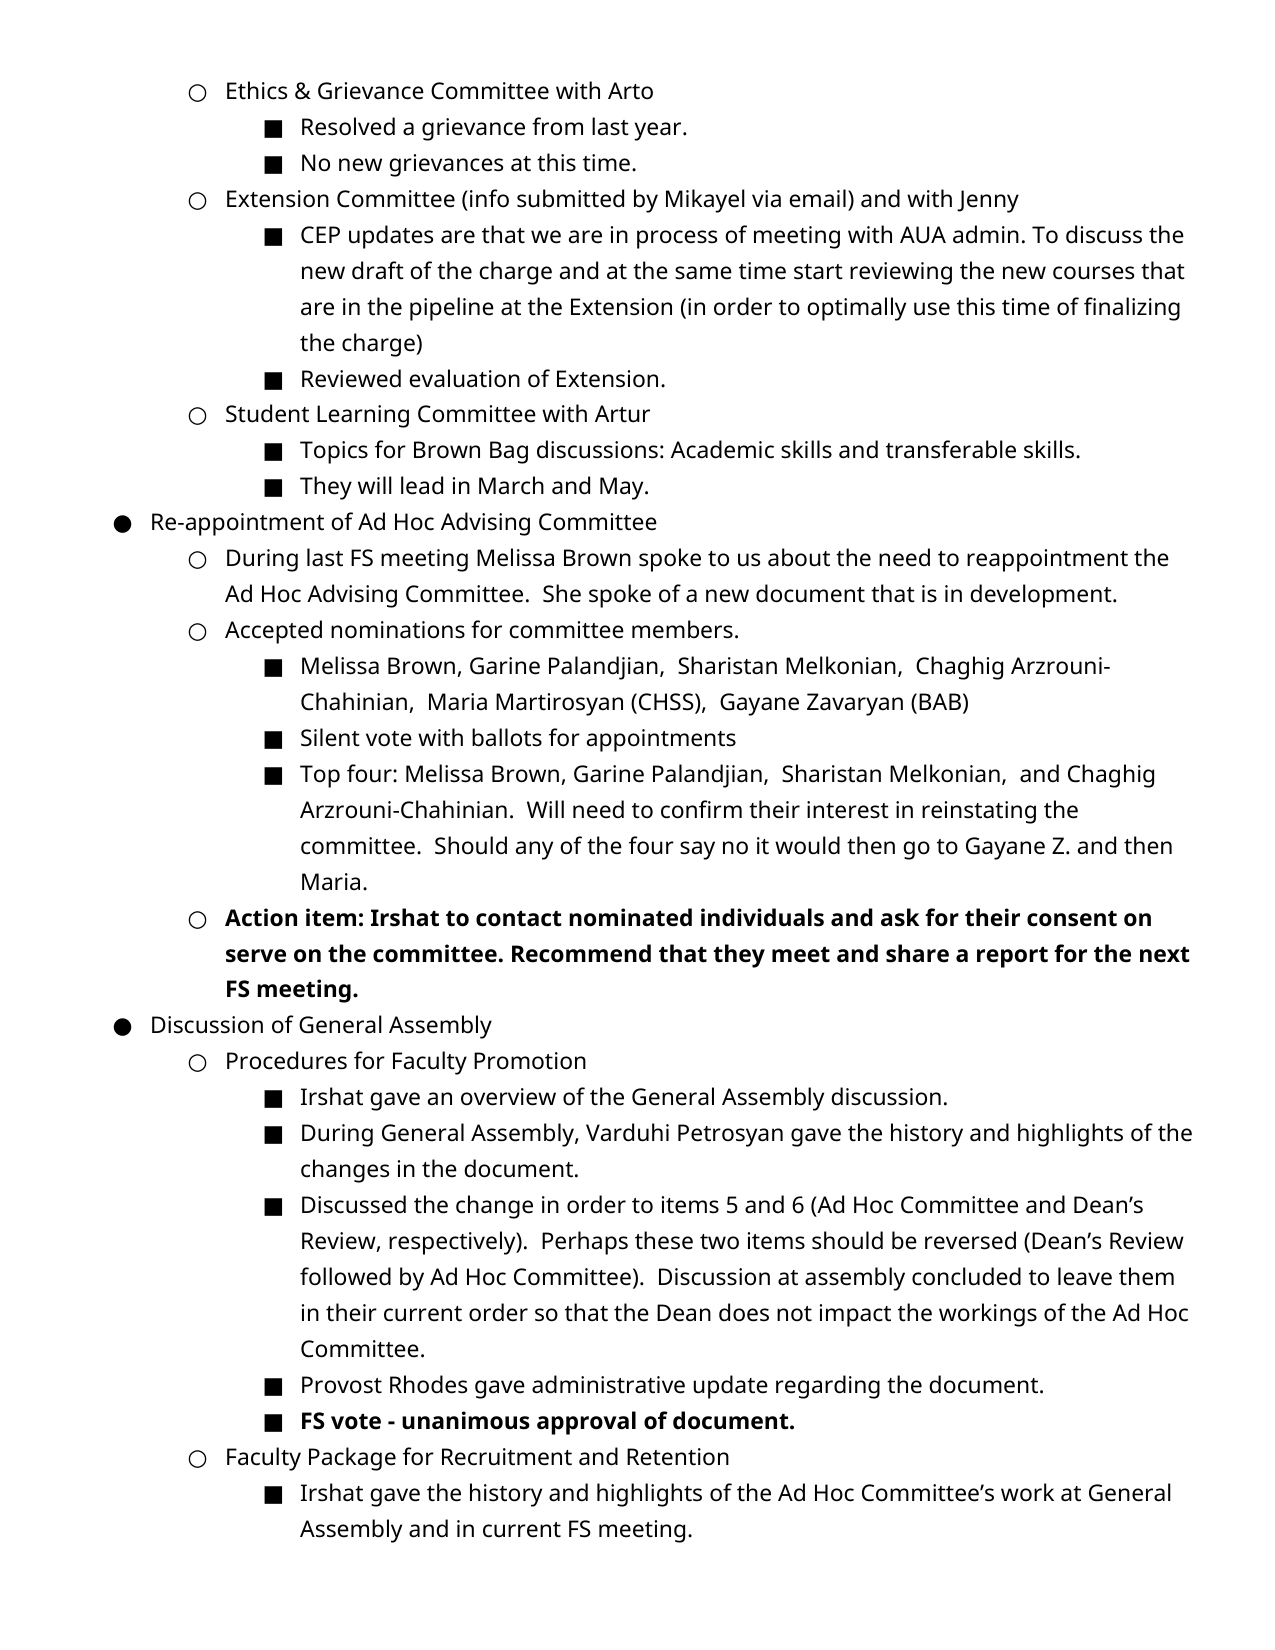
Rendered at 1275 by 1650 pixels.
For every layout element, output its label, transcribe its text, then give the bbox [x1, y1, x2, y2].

list Procedures for Faculty Promotion [187, 1045, 1200, 1077]
list During General Assembly, Varduhi Petrosyan gave the history and highlights of the changes in the document. [262, 1117, 1200, 1184]
list CEP updates are that we are in process of meeting with AUA admin. To discuss the new draft of the charge and at the same time start reviewing the new courses that are in the pipeline at the Extension (in order to optimally use this time of finalizing the charge) [262, 219, 1200, 358]
list Provost Rhodes gave administrative update regarding the document. [262, 1369, 1200, 1400]
list Silent vote with ballots for appointments [262, 722, 1200, 753]
list FS vote - unanimous approval of document. [262, 1405, 1200, 1436]
list Topics for Brown Bag discussions: Academic skills and transferable skills. [262, 434, 1200, 466]
list Resolved a grievance from last year. [262, 111, 1200, 142]
list Action item: Irshat to contact nominated individuals and ask for their consent on serve on the committee. Recommend that they meet and share a report for the next FS meeting. [187, 902, 1200, 1005]
list Irshat gave the history and highlights of the Ad Hoc Committee’s work at General Assembly and in current FS meeting. [262, 1477, 1200, 1544]
list Reviewed evaluation of Extension. [262, 362, 1200, 394]
list During last FS meeting Melissa Brown spoke to us about the need to reappointment the Ad Hoc Advising Committee. She spoke of a new document that is in development. [187, 542, 1200, 609]
list Ethics & Grievance Committee with Arto [187, 75, 1200, 106]
list Accepted nominations for committee members. [187, 614, 1200, 645]
list Extension Committee (info submitted by Mikayel via email) and with Jenny [187, 183, 1200, 214]
list Re-appointment of Ad Hoc Advising Committee [112, 506, 1200, 537]
list Irshat gave an overview of the General Assembly discussion. [262, 1081, 1200, 1112]
list No new grievances at this time. [262, 147, 1200, 178]
list Discussed the change in order to items 5 and 6 (Ad Hoc Committee and Dean’s Review, respectively). Perhaps these two items should be reversed (Dean’s Review followed by Ad Hoc Committee). Discussion at assembly concluded to leave them in their current order so that the Dean does not impact the workings of the Ad Hoc Committee. [262, 1189, 1200, 1364]
list Top four: Melissa Brown, Garine Palandjian, Sharistan Melkonian, and Chaghig Arzrouni-Chahinian. Will need to confirm their interest in reinstating the committee. Should any of the four say no it would then go to Gayane Z. and then Maria. [262, 758, 1200, 897]
list Melissa Brown, Garine Palandjian, Sharistan Melkonian, Chaghig Arzrouni-Chahinian, Maria Martirosyan (CHSS), Gayane Zavaryan (BAB) [262, 650, 1200, 717]
list Discussion of General Assembly [112, 1009, 1200, 1041]
list Faculty Package for Recruitment and Retention [187, 1441, 1200, 1472]
list They will lead in March and May. [262, 470, 1200, 502]
list Student Learning Committee with Artur [187, 398, 1200, 430]
